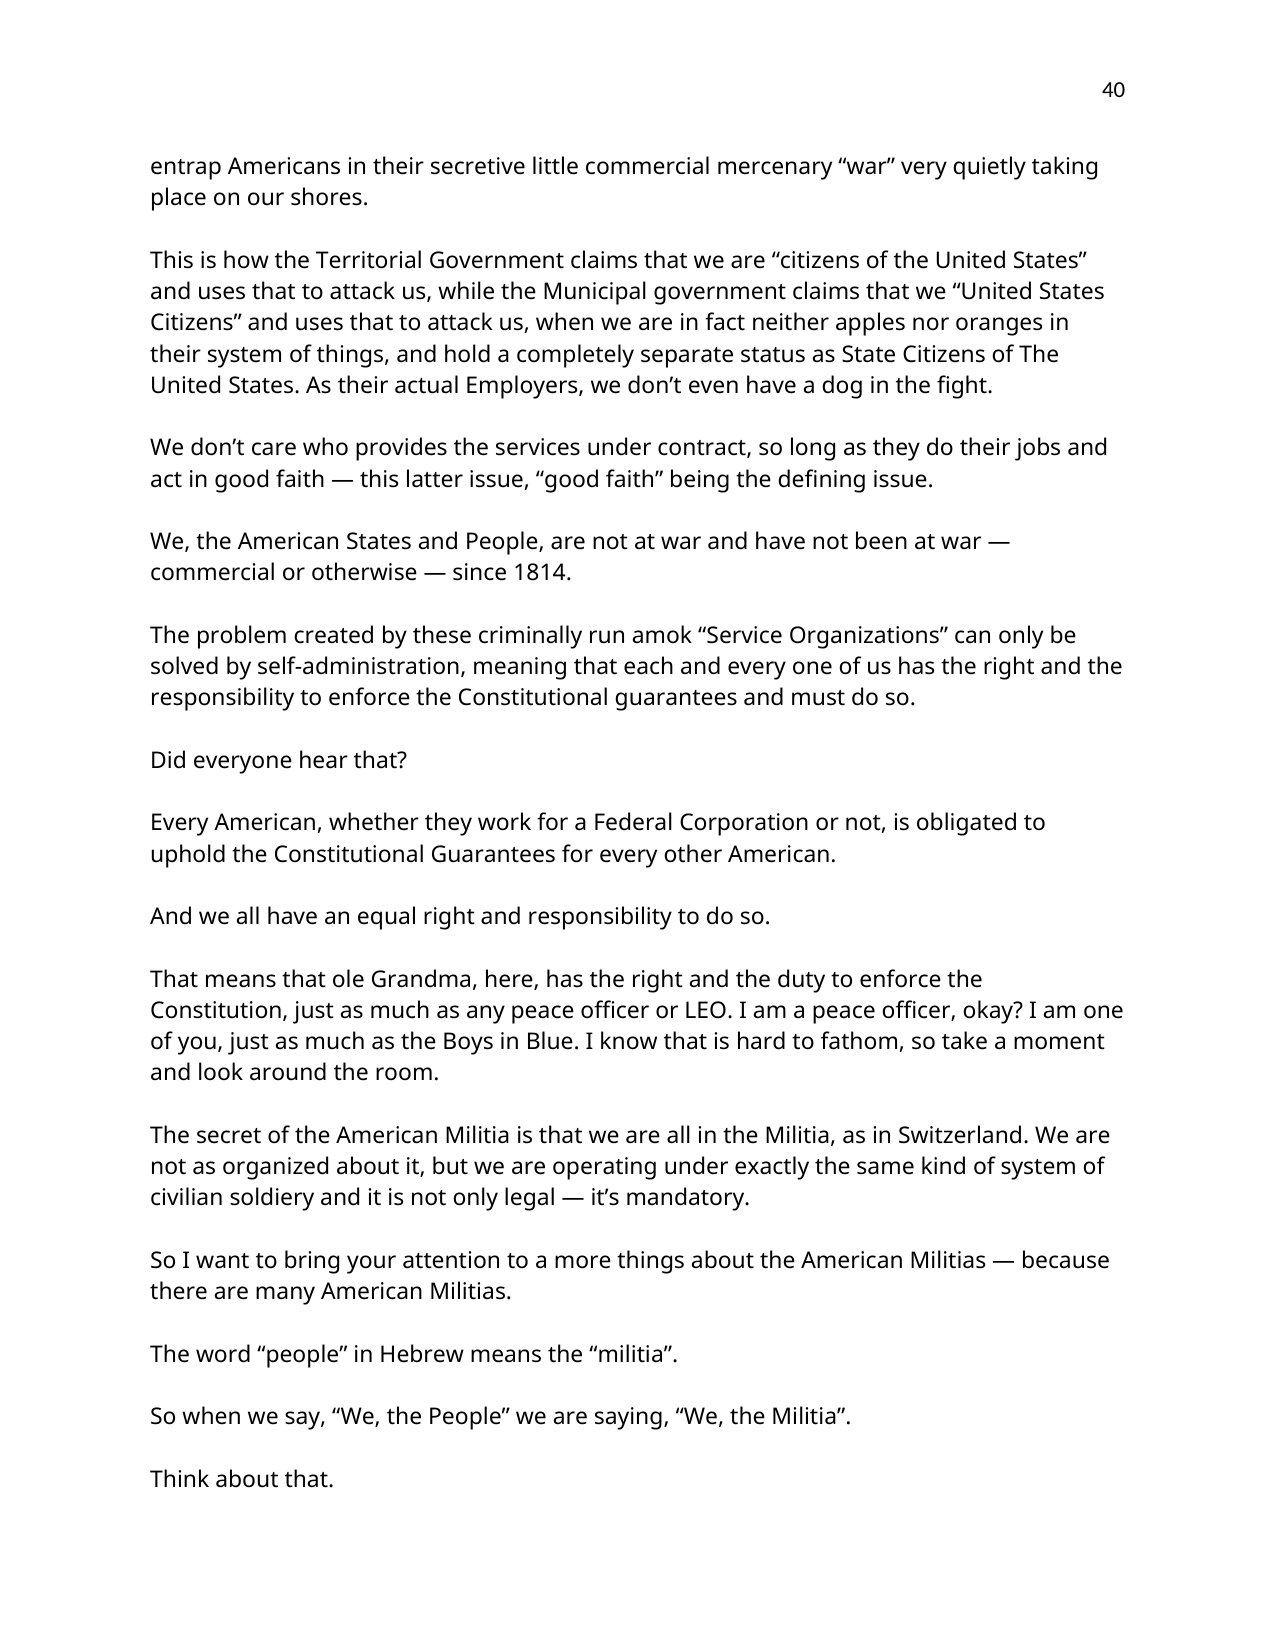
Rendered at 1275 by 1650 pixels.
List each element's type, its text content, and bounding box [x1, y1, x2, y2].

text The problem created by these criminally run amok “Service Organizations” can only be solved by self-administration, meaning that each and every one of us has the right and the responsibility to enforce the Constitutional guarantees and must do so. [150, 619, 1125, 712]
text So I want to bring your attention to a more things about the American Militias — because there are many American Militias. [150, 1244, 1125, 1306]
text The word “people” in Hebrew means the “militia”. [150, 1337, 1125, 1369]
text And we all have an equal right and responsibility to do so. [150, 900, 1125, 931]
text Think about that. [150, 1462, 1125, 1494]
text We, the American States and People, are not at war and have not been at war — commercial or otherwise — since 1814. [150, 525, 1125, 587]
text We don’t care who provides the services under contract, so long as they do their jobs and act in good faith — this latter issue, “good faith” being the defining issue. [150, 431, 1125, 494]
text So when we say, “We, the People” we are saying, “We, the Militia”. [150, 1400, 1125, 1431]
text Did everyone hear that? [150, 744, 1125, 775]
text Every American, whether they work for a Federal Corporation or not, is obligated to uphold the Constitutional Guarantees for every other American. [150, 806, 1125, 869]
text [150, 150, 1125, 212]
text That means that ole Grandma, here, has the right and the duty to enforce the Constitution, just as much as any peace officer or LEO. I am a peace officer, okay? I am one of you, just as much as the Boys in Blue. I know that is hard to fathom, so take a moment and look around the room. [150, 962, 1125, 1087]
text This is how the Territorial Government claims that we are “citizens of the United States” and uses that to attack us, while the Municipal government claims that we “United States Citizens” and uses that to attack us, when we are in fact neither apples nor oranges in their system of things, and hold a completely separate status as State Citizens of The United States. As their actual Employers, we don’t even have a dog in the fight. [150, 244, 1125, 400]
text The secret of the American Militia is that we are all in the Militia, as in Switzerland. We are not as organized about it, but we are operating under exactly the same kind of system of civilian soldiery and it is not only legal — it’s mandatory. [150, 1119, 1125, 1212]
